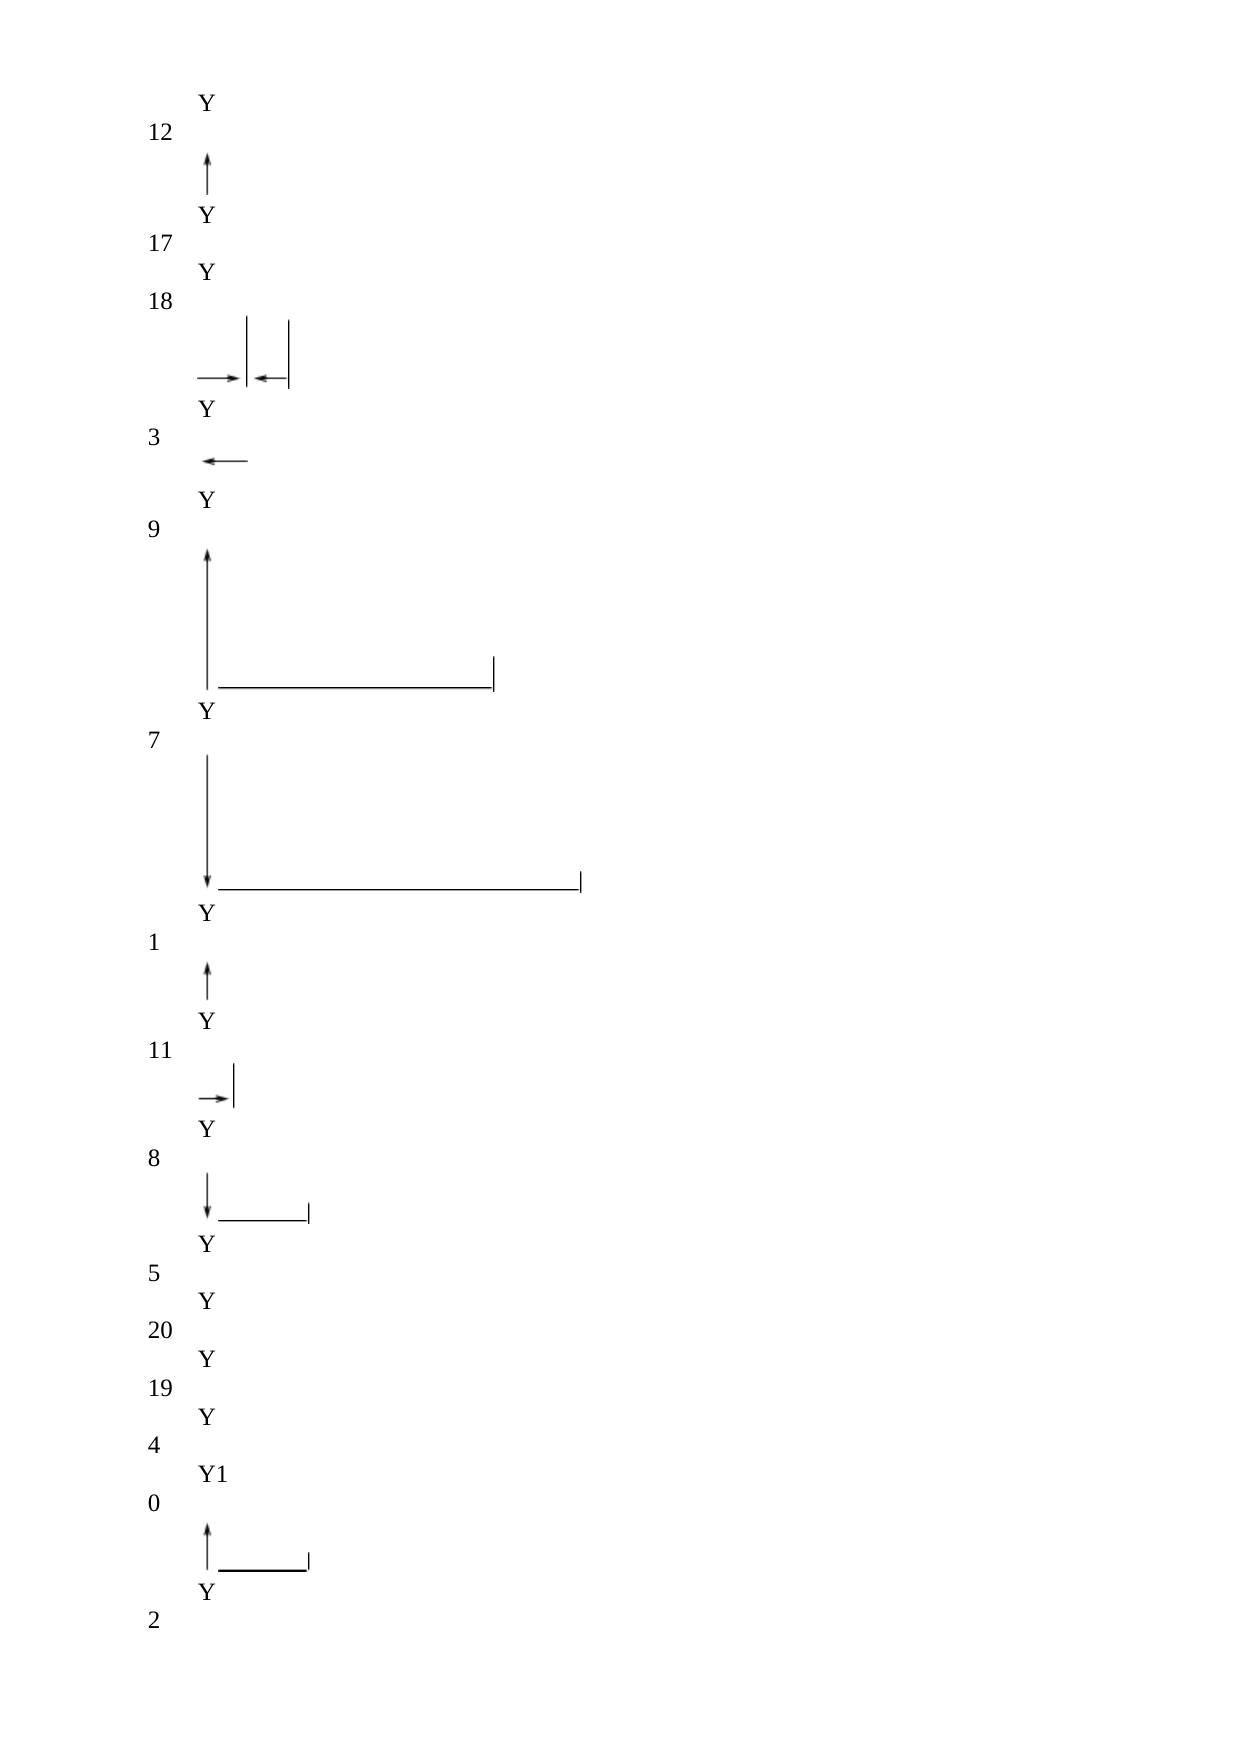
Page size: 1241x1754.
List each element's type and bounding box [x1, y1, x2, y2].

picture [197, 1171, 312, 1224]
table_header [148, 1459, 229, 1517]
picture [197, 1516, 312, 1572]
picture [197, 451, 248, 472]
table_header [148, 1006, 226, 1064]
table_header [148, 89, 227, 146]
picture [197, 314, 292, 389]
table_header [148, 1115, 216, 1172]
table_header [148, 1402, 213, 1459]
table_header [148, 1286, 224, 1344]
picture [197, 1063, 237, 1110]
picture [197, 955, 218, 1002]
table_header [148, 394, 213, 451]
table_header [148, 696, 216, 754]
table_header [148, 200, 223, 257]
picture [197, 542, 497, 692]
table_header [148, 1344, 221, 1402]
picture [197, 753, 584, 893]
table_header [148, 258, 224, 315]
table_header [148, 898, 215, 956]
table_header [148, 1577, 221, 1634]
table_header [148, 485, 213, 543]
table_header [148, 1229, 213, 1286]
picture [197, 146, 218, 195]
